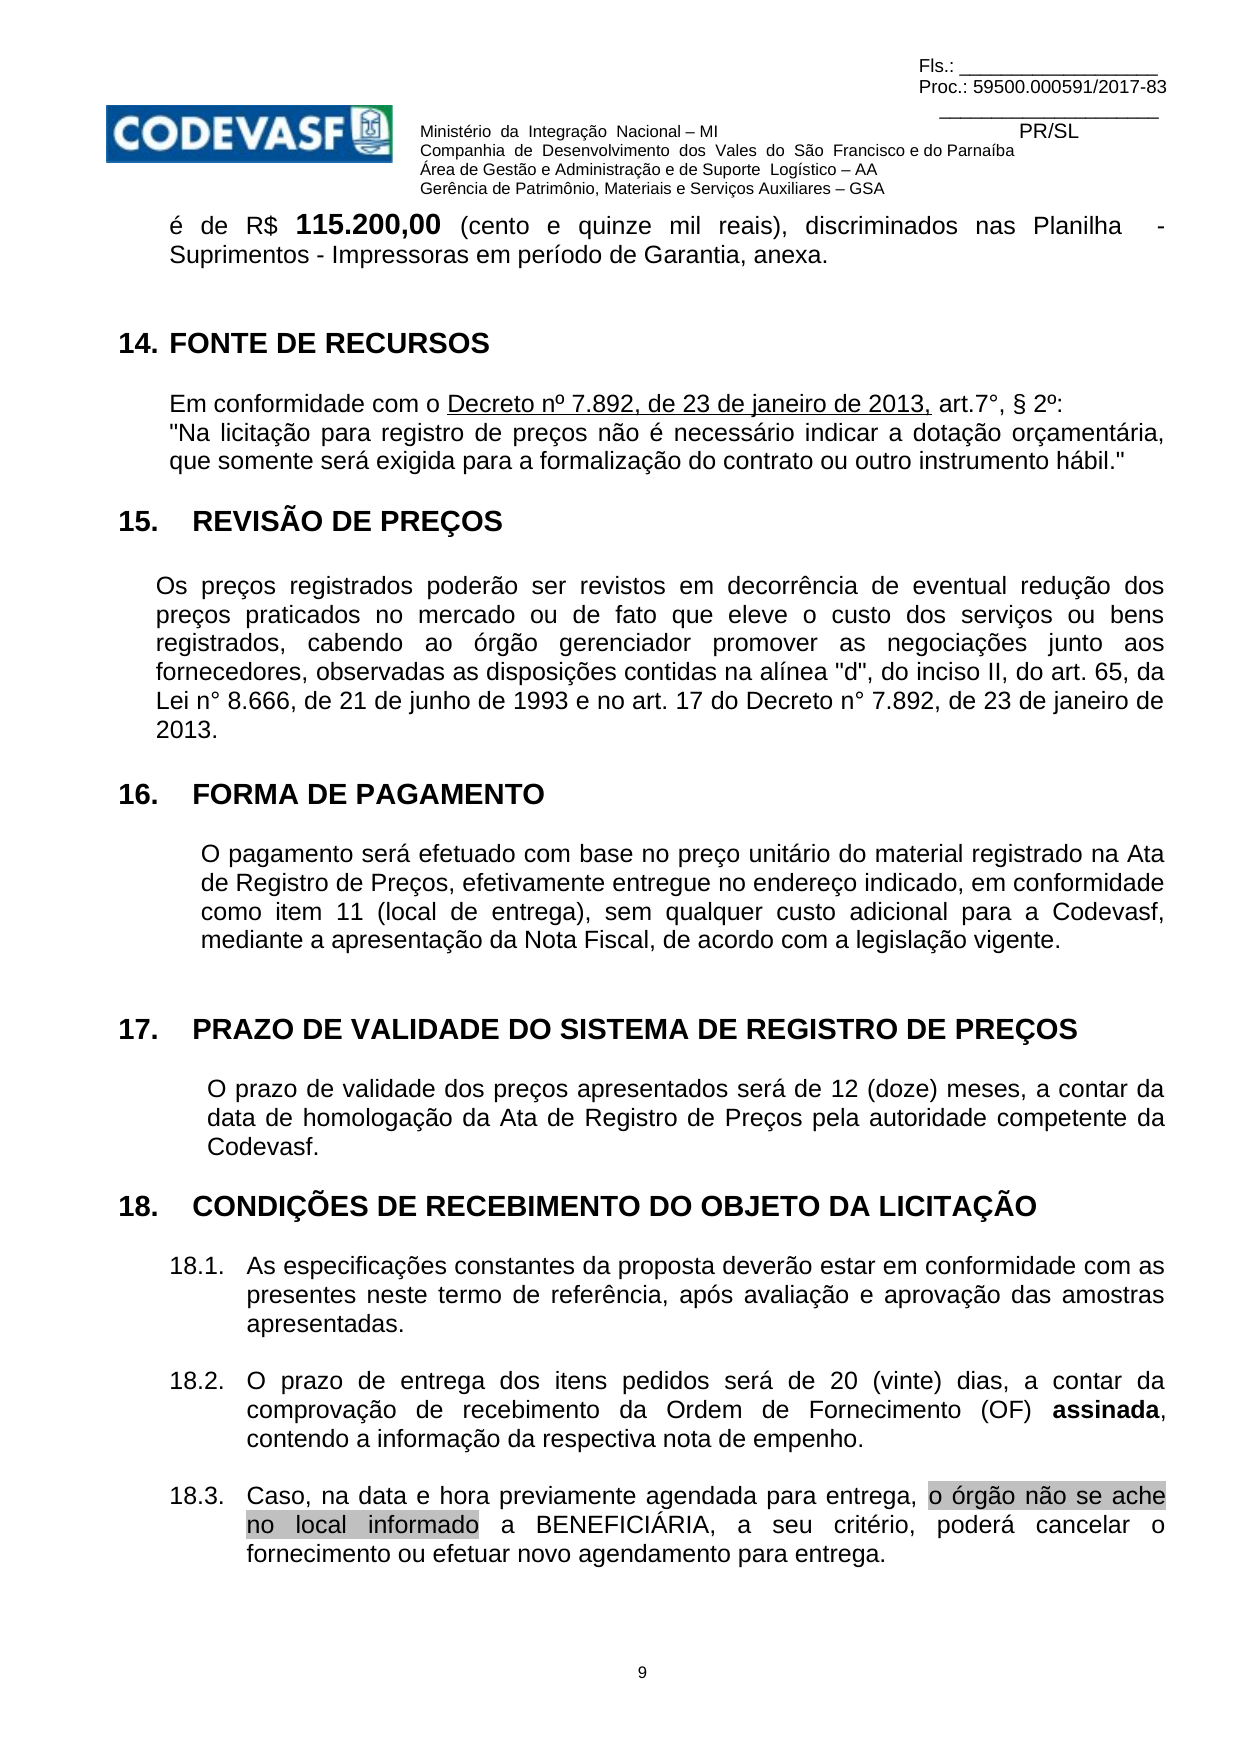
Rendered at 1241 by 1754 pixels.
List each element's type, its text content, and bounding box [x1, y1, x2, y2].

list Os preços registrados poderão ser revistos em decorrência de eventual redução dos preços praticados no mercado ou de fato que eleve o custo dos serviços ou bens registrados, cabendo ao órgão gerenciador promover as negociações junto aos fornecedores, observadas as disposições contidas na alínea "d", do inciso II, do art. 65, da Lei n° 8.666, de 21 de junho de 1993 e no art. 17 do Decreto n° 7.892, de 23 de janeiro de 2013. [156, 571, 1166, 743]
text O prazo de validade dos preços apresentados será de 12 (doze) meses, a contar da data de homologação da Ata de Registro de Preços pela autoridade competente da Codevasf. [207, 1074, 1166, 1160]
list PRAZO DE VALIDADE DO SISTEMA DE REGISTRO DE PREÇOS [118, 1012, 1166, 1045]
list FORMA DE PAGAMENTO [118, 777, 1166, 811]
list Caso, na data e hora previamente agendada para entrega, o órgão não se ache no local informado a BENEFICIÁRIA, a seu critério, poderá cancelar o fornecimento ou efetuar novo agendamento para entrega. [169, 1481, 1166, 1568]
list CONDIÇÕES DE RECEBIMENTO DO OBJETO DA LICITAÇÃO [118, 1189, 1166, 1223]
list REVISÃO DE PREÇOS [118, 504, 1166, 537]
picture [106, 105, 393, 163]
list O pagamento será efetuado com base no preço unitário do material registrado na Ata de Registro de Preços, efetivamente entregue no endereço indicado, em conformidade como item 11 (local de entrega), sem qualquer custo adicional para a Codevasf, mediante a apresentação da Nota Fiscal, de acordo com a legislação vigente. [201, 839, 1166, 954]
list O prazo de entrega dos itens pedidos será de 20 (vinte) dias, a contar da comprovação de recebimento da Ordem de Fornecimento (OF) assinada, contendo a informação da respectiva nota de empenho. [169, 1366, 1166, 1453]
list FONTE DE RECURSOS [118, 327, 1166, 360]
text Em conformidade com o Decreto nº 7.892, de 23 de janeiro de 2013, art.7°, § 2º: [118, 389, 1166, 418]
list As especificações constantes da proposta deverão estar em conformidade com as presentes neste termo de referência, após avaliação e aprovação das amostras apresentadas. [169, 1251, 1166, 1338]
text "Na licitação para registro de preços não é necessário indicar a dotação orçamentária, que somente será exigida para a formalização do contrato ou outro instrumento hábil." [169, 418, 1166, 475]
